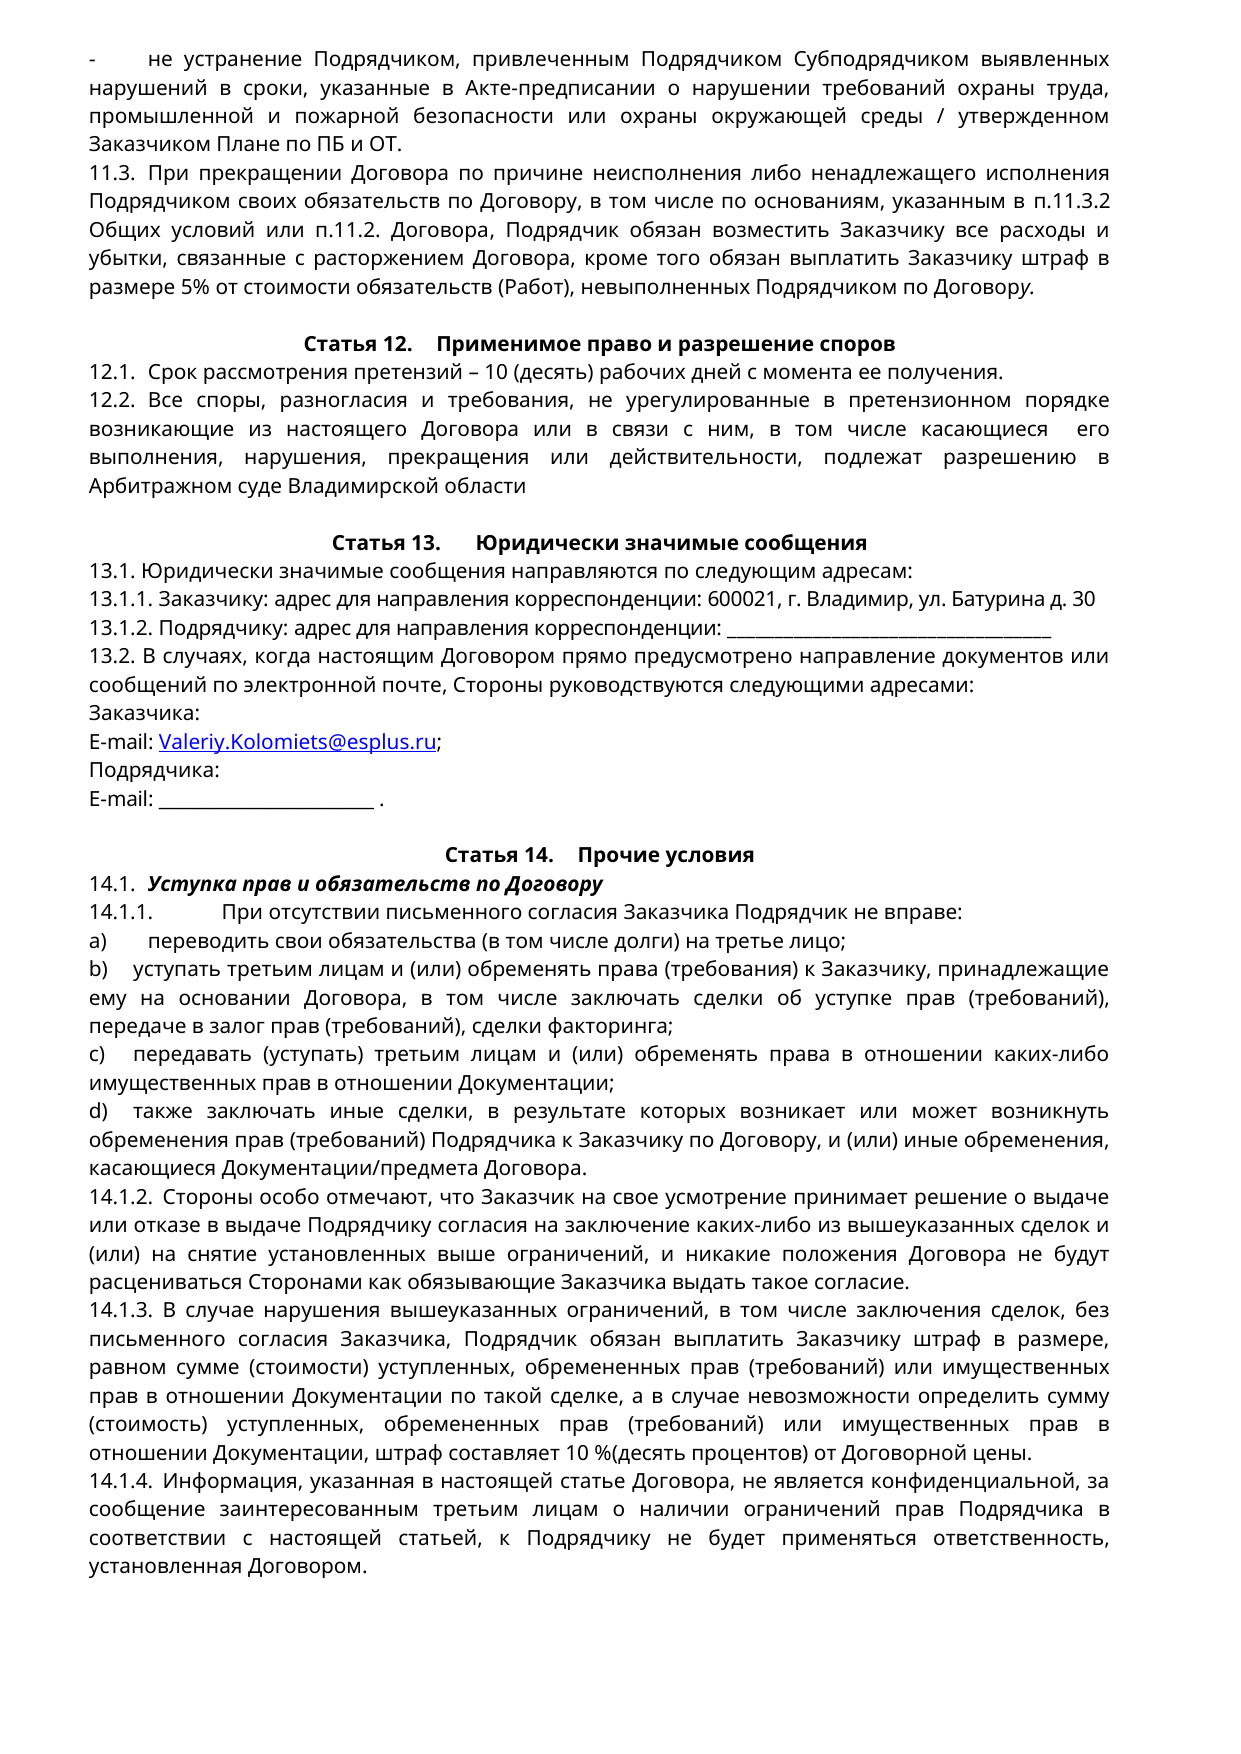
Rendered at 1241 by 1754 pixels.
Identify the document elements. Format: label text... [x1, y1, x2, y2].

list 13.2. В случаях, когда настоящим Договором прямо предусмотрено направление документов или сообщений по электронной почте, Стороны руководствуются следующими адресами: [89, 641, 1111, 698]
list При отсутствии письменного согласия Заказчика Подрядчик не вправе: [89, 897, 1111, 926]
list Срок рассмотрения претензий – 10 (десять) рабочих дней с момента ее получения. [89, 357, 1111, 386]
list E-mail: ________________________ . [89, 784, 1111, 812]
list Стороны особо отмечают, что Заказчик на свое усмотрение принимает решение о выдаче или отказе в выдаче Подрядчику согласия на заключение каких-либо из вышеуказанных сделок и (или) на снятие установленных выше ограничений, и никакие положения Договора не будут расцениваться Сторонами как обязывающие Заказчика выдать такое согласие. [89, 1182, 1111, 1296]
list уступать третьим лицам и (или) обременять права (требования) к Заказчику, принадлежащие ему на основании Договора, в том числе заключать сделки об уступке прав (требований), передаче в залог прав (требований), сделки факторинга; [89, 954, 1111, 1039]
list В случае нарушения вышеуказанных ограничений, в том числе заключения сделок, без письменного согласия Заказчика, Подрядчик обязан выплатить Заказчику штраф в размере, равном сумме (стоимости) уступленных, обремененных прав (требований) или имущественных прав в отношении Документации по такой сделке, а в случае невозможности определить сумму (стоимость) уступленных, обремененных прав (требований) или имущественных прав в отношении Документации, штраф составляет 10 %(десять процентов) от Договорной цены. [89, 1296, 1111, 1466]
list Все споры, разногласия и требования, не урегулированные в претензионном порядке возникающие из настоящего Договора или в связи с ним, в том числе касающиеся его выполнения, нарушения, прекращения или действительности, подлежат разрешению в Арбитражном суде Владимирской области [89, 386, 1111, 499]
list Заказчика: [89, 698, 1111, 727]
list Прочие условия [89, 841, 1111, 869]
list не устранение Подрядчиком, привлеченным Подрядчиком Субподрядчиком выявленных нарушений в сроки, указанные в Акте-предписании о нарушении требований охраны труда, промышленной и пожарной безопасности или охраны окружающей среды / утвержденном Заказчиком Плане по ПБ и ОТ. [89, 44, 1111, 158]
list Применимое право и разрешение споров [89, 329, 1111, 357]
list передавать (уступать) третьим лицам и (или) обременять права в отношении каких-либо имущественных прав в отношении Документации; [89, 1039, 1111, 1096]
list Уступка прав и обязательств по Договору [89, 869, 1111, 897]
list E-mail: Valeriy.Kolomiets@esplus.ru; [89, 727, 1111, 755]
list 13.1.2. Подрядчику: адрес для направления корреспонденции: __________________________________ [89, 613, 1111, 641]
list Подрядчика: [89, 755, 1111, 784]
list переводить свои обязательства (в том числе долги) на третье лицо; [89, 926, 1111, 954]
list 13.1.1. Заказчику: адрес для направления корреспонденции: 600021, г. Владимир, ул. Батурина д. 30 [89, 584, 1111, 613]
list 13.1. Юридически значимые сообщения направляются по следующим адресам: [89, 556, 1111, 584]
list При прекращении Договора по причине неисполнения либо ненадлежащего исполнения Подрядчиком своих обязательств по Договору, в том числе по основаниям, указанным в п.11.3.2 Общих условий или п.11.2. Договора, Подрядчик обязан возместить Заказчику все расходы и убытки, связанные с расторжением Договора, кроме того обязан выплатить Заказчику штраф в размере 5% от стоимости обязательств (Работ), невыполненных Подрядчиком по Договору. [89, 158, 1111, 300]
list Юридически значимые сообщения [89, 528, 1111, 556]
list также заключать иные сделки, в результате которых возникает или может возникнуть обременения прав (требований) Подрядчика к Заказчику по Договору, и (или) иные обременения, касающиеся Документации/предмета Договора. [89, 1096, 1111, 1182]
list Информация, указанная в настоящей статье Договора, не является конфиденциальной, за сообщение заинтересованным третьим лицам о наличии ограничений прав Подрядчика в соответствии с настоящей статьей, к Подрядчику не будет применяться ответственность, установленная Договором. [89, 1466, 1111, 1580]
